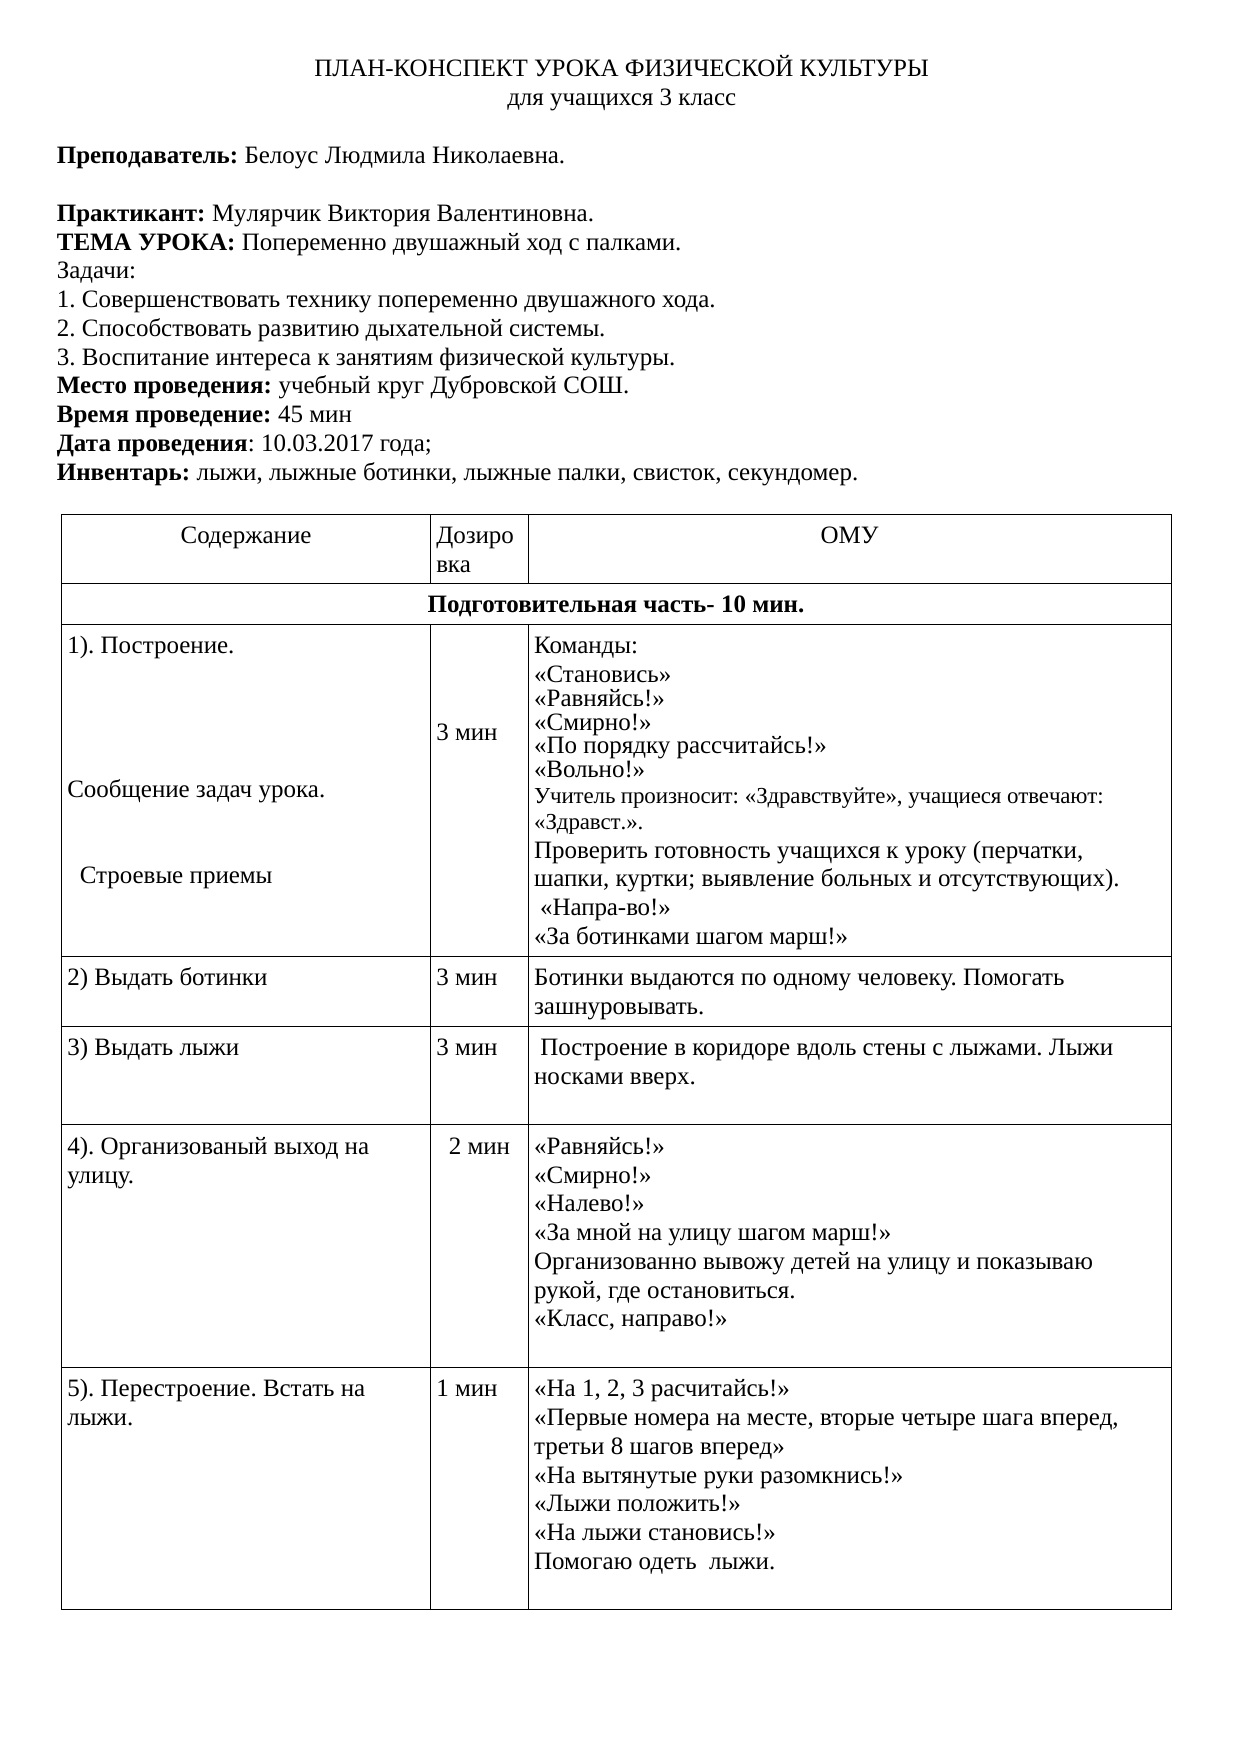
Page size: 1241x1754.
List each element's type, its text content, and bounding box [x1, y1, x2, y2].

text Практикант: Мулярчик Виктория Валентиновна. [57, 198, 1186, 227]
table_cell 5). Перестроение. Встать на лыжи. [62, 1368, 430, 1609]
table_header ОМУ [529, 515, 1171, 583]
table_cell 3 мин [431, 625, 528, 956]
table_cell Команды: «Становись» «Равняйсь!» «Смирно!» «По порядку рассчитайсь!» «Вольно!» Учитель произносит: «Здравствуйте», учащиеся отвечают: «Здравст.». Проверить готовность учащихся к уроку (перчатки, шапки, куртки; выявление больных и отсутствующих). «Напра-во!» «За ботинками шагом марш!» [529, 625, 1171, 956]
text Задачи: [57, 255, 1186, 284]
table_cell Подготовительная часть- 10 мин. [62, 584, 1171, 624]
table_cell Ботинки выдаются по одному человеку. Помогать зашнуровывать. [529, 957, 1171, 1026]
text 3. Воспитание интереса к занятиям физической культуры. [57, 342, 1186, 370]
table_cell 3 мин [431, 957, 528, 1026]
text ПЛАН-КОНСПЕКТ УРОКА ФИЗИЧЕСКОЙ КУЛЬТУРЫ [57, 53, 1186, 82]
table_cell 2 мин [431, 1125, 528, 1367]
table_cell 1). Построение. Сообщение задач урока. Строевые приемы [62, 625, 430, 956]
table_header Содержание [62, 515, 430, 583]
text для учащихся 3 класс [57, 82, 1186, 111]
table_cell 3) Выдать лыжи [62, 1027, 430, 1124]
text 1. Совершенствовать технику попеременно двушажного хода. [57, 284, 1186, 313]
table_cell 1 мин [431, 1368, 528, 1609]
table_cell 4). Организованый выход на улицу. [62, 1125, 430, 1367]
text Инвентарь: лыжи, лыжные ботинки, лыжные палки, свисток, секундомер. [57, 457, 1186, 485]
table_cell 3 мин [431, 1027, 528, 1124]
table_cell Построение в коридоре вдоль стены с лыжами. Лыжи носками вверх. [529, 1027, 1171, 1124]
text Дата проведения: 10.03.2017 года; [57, 428, 1186, 457]
text ТЕМА УРОКА: Попеременно двушажный ход с палками. [57, 227, 1186, 255]
table_cell «На 1, 2, 3 расчитайсь!» «Первые номера на месте, вторые четыре шага вперед, третьи 8 шагов вперед» «На вытянутые руки разомкнись!» «Лыжи положить!» «На лыжи становись!» Помогаю одеть лыжи. [529, 1368, 1171, 1609]
text 2. Способствовать развитию дыхательной системы. [57, 313, 1186, 342]
text Преподаватель: Белоус Людмила Николаевна. [57, 140, 1186, 169]
table_cell 2) Выдать ботинки [62, 957, 430, 1026]
text Место проведения: учебный круг Дубровской СОШ. [57, 370, 1186, 399]
table_cell «Равняйсь!» «Смирно!» «Налево!» «За мной на улицу шагом марш!» Организованно вывожу детей на улицу и показываю рукой, где остановиться. «Класс, направо!» [529, 1125, 1171, 1367]
table_header Дозировка [431, 515, 528, 583]
text Время проведение: 45 мин [57, 399, 1186, 428]
